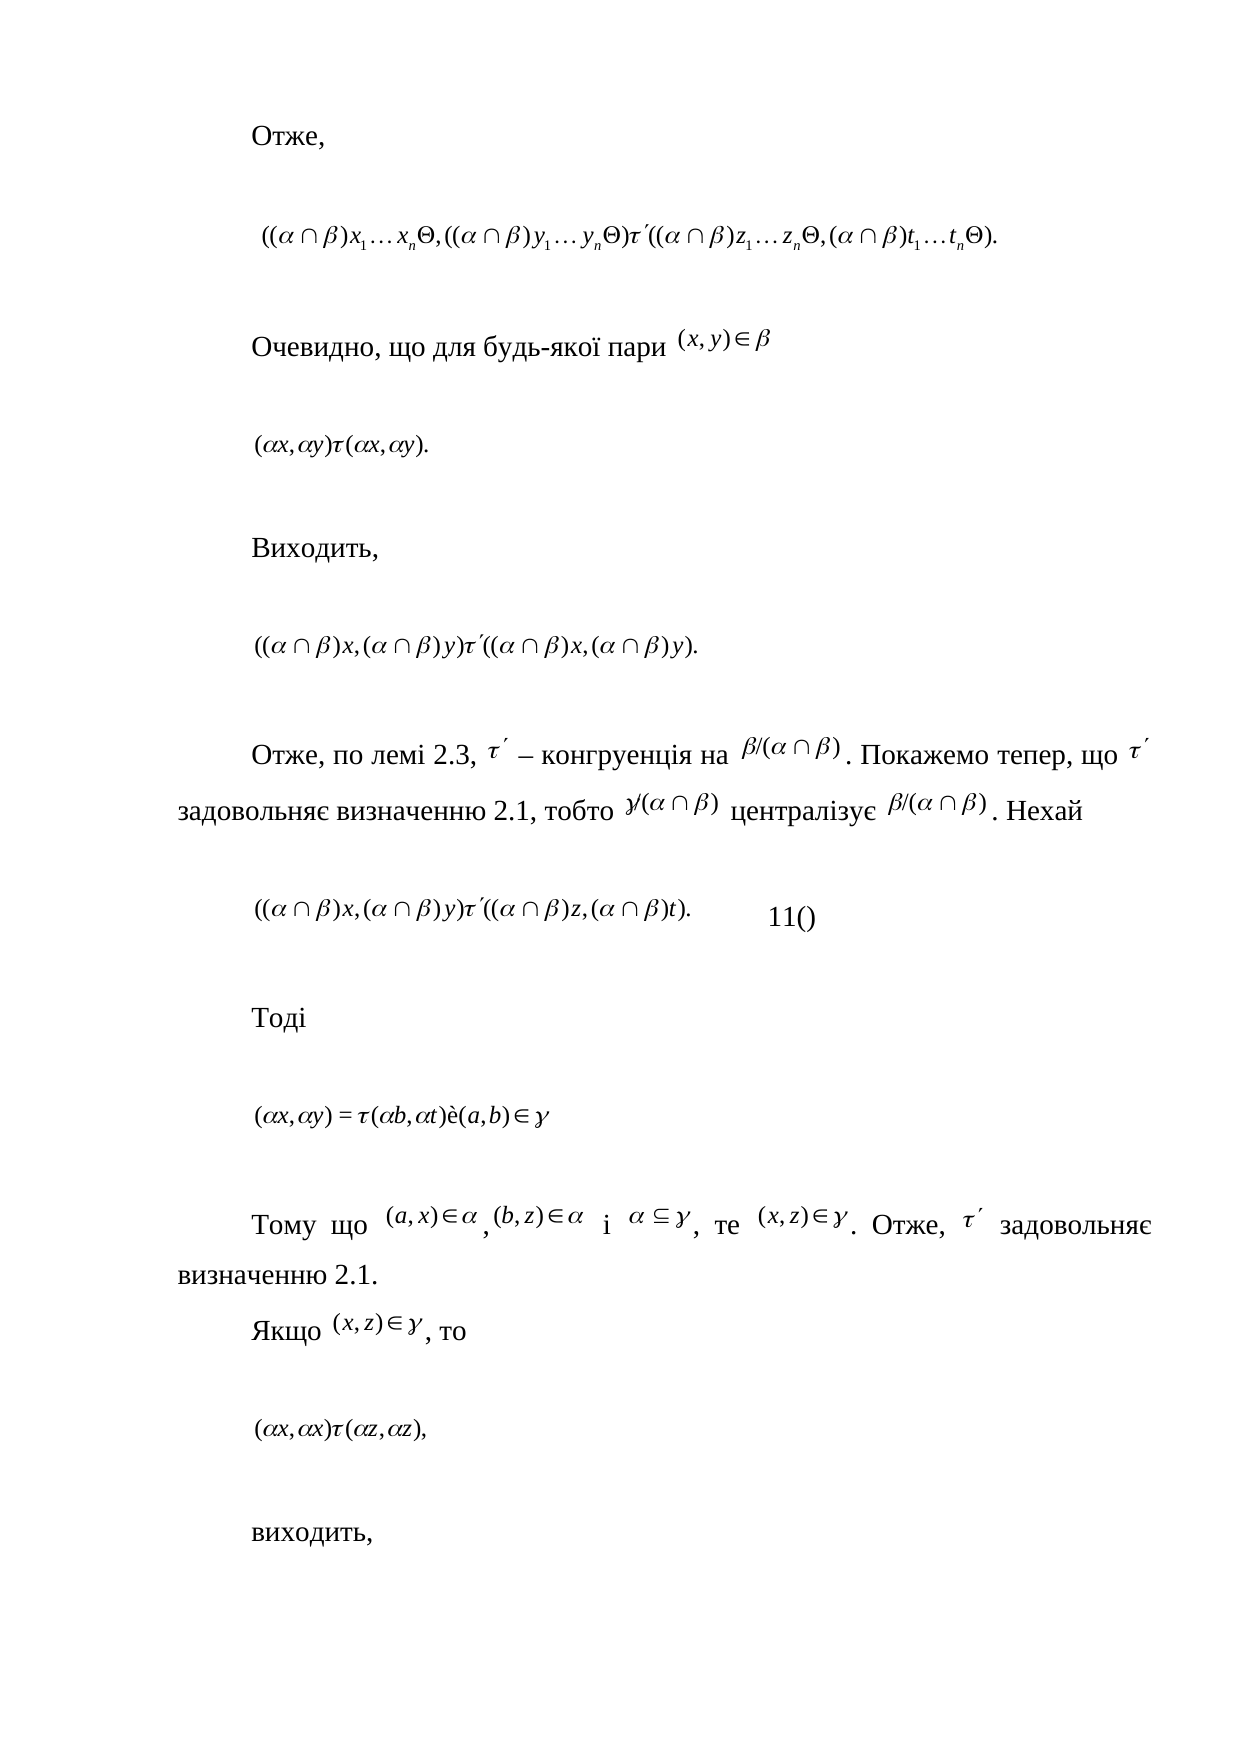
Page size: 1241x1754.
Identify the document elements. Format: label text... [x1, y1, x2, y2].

text Якщо , то [177, 1307, 1152, 1347]
text Виходить, [177, 530, 1152, 564]
text Отже, по лемі 2.3, – конгруенція на . Покажемо тепер, що задовольняє визначенню 2.1, тобто централізує . Нехай [177, 732, 1152, 827]
text Очевидно, що для будь-якої пари [177, 323, 1152, 363]
text Отже, [177, 118, 1152, 152]
text виходить, [177, 1514, 1152, 1548]
text Тому що , і , те . Отже, задовольняє визначенню 2.1. [177, 1201, 1152, 1291]
text Тоді [177, 1000, 1152, 1033]
